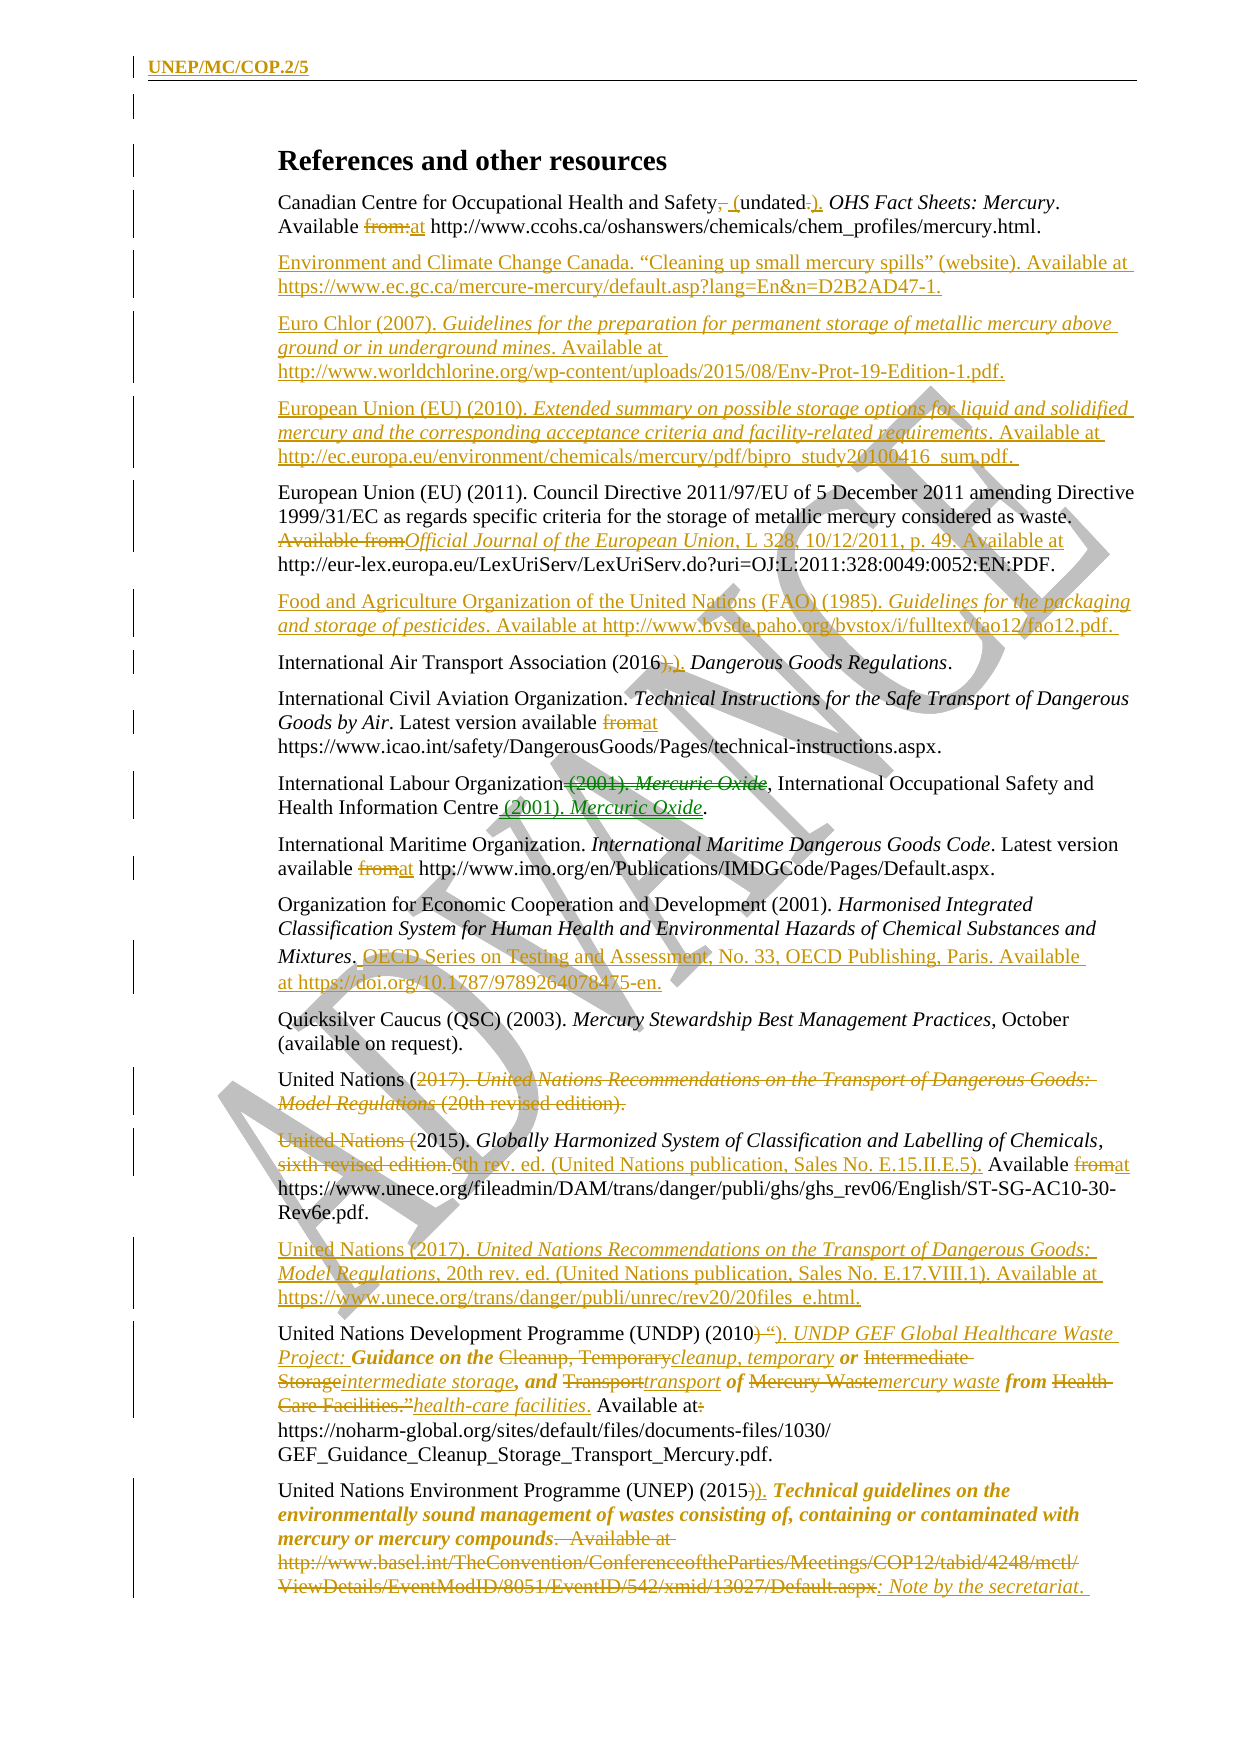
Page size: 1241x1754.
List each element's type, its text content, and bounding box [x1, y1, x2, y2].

text Organization for Economic Cooperation and Development (2001). Harmonised Integrated Classification System for Human Health and Environmental Hazards of Chemical Substances and Mixtures. [278, 892, 1137, 994]
text References and other resources [148, 143, 1107, 177]
text International Civil Aviation Organization. Technical Instructions for the Safe Transport of Dangerous Goods by Air. Latest version available https://www.icao.int/safety/DangerousGoods/Pages/technical-instructions.aspx. [278, 686, 1137, 758]
text International Maritime Organization. International Maritime Dangerous Goods Code. Latest version available http://www.imo.org/en/Publications/IMDGCode/Pages/Default.aspx. [278, 831, 1137, 879]
text United Nations ( [278, 1067, 1137, 1115]
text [278, 1478, 1137, 1598]
text Quicksilver Caucus (QSC) (2003). Mercury Stewardship Best Management Practices, October (available on request). [278, 1007, 1137, 1055]
text International Air Transport Association (2016 Dangerous Goods Regulations. [278, 649, 1137, 674]
text 2015). Globally Harmonized System of Classification and Labelling of Chemicals, Available https://www.unece.org/fileadmin/DAM/trans/danger/publi/ghs/ghs_rev06/English/ST-SG-AC10-30-Rev6e.pdf. [278, 1128, 1137, 1224]
text European Union (EU) (2011). Council Directive 2011/97/EU of 5 December 2011 amending Directive 1999/31/EC as regards specific criteria for the storage of metallic mercury considered as waste. http://eur-lex.europa.eu/LexUriServ/LexUriServ.do?uri=OJ:L:2011:328:0049:0052:EN:PDF. [278, 480, 1137, 576]
text United Nations Development Programme (UNDP) (2010Guidance on the or , and of from Available at https://noharm-global.org/sites/default/files/documents-files/1030/GEF_Guidance_Cleanup_Storage_Transport_Mercury.pdf. [278, 1321, 1137, 1466]
text Canadian Centre for Occupational Health and Safetyundated OHS Fact Sheets: Mercury. Available http://www.ccohs.ca/oshanswers/chemicals/chem_profiles/mercury.html. [278, 189, 1137, 238]
text International Labour Organization, International Occupational Safety and Health Information Centre. [278, 771, 1137, 819]
